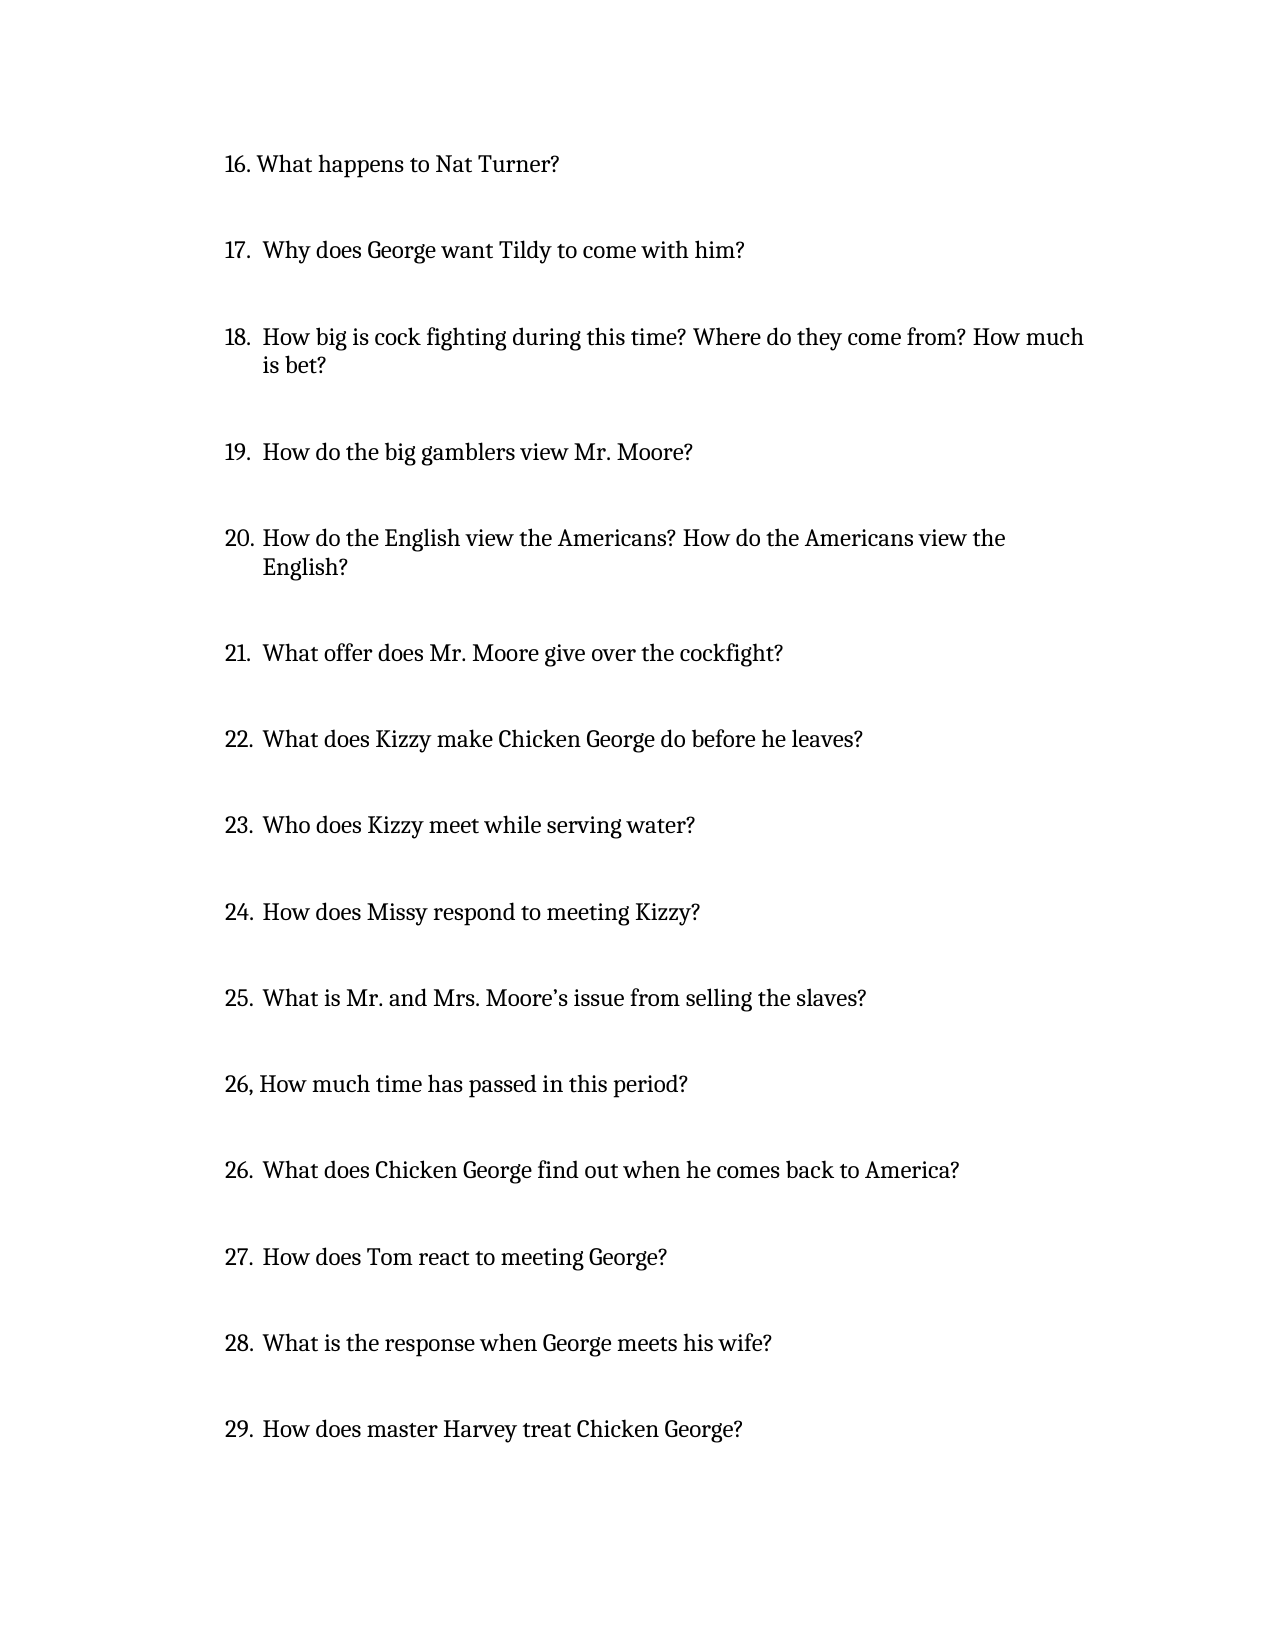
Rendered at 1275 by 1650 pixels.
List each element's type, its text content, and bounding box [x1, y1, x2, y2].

list How does master Harvey treat Chicken George? [225, 1415, 1087, 1444]
list How big is cock fighting during this time? Where do they come from? How much is bet? [225, 322, 1087, 380]
text 26, How much time has passed in this period? [225, 1070, 1087, 1099]
list How does Missy respond to meeting Kizzy? [225, 897, 1087, 926]
list What does Chicken George find out when he comes back to America? [225, 1156, 1087, 1185]
list How does Tom react to meeting George? [225, 1242, 1087, 1271]
list What is Mr. and Mrs. Moore’s issue from selling the slaves? [225, 984, 1087, 1012]
list What does Kizzy make Chicken George do before he leaves? [225, 725, 1087, 754]
text 16. What happens to Nat Turner? [225, 150, 1087, 179]
list Who does Kizzy meet while serving water? [225, 811, 1087, 840]
list How do the big gamblers view Mr. Moore? [225, 437, 1087, 466]
list How do the English view the Americans? How do the Americans view the English? [225, 524, 1087, 581]
list Why does George want Tildy to come with him? [225, 236, 1087, 265]
list What offer does Mr. Moore give over the cockfight? [225, 639, 1087, 667]
list What is the response when George meets his wife? [225, 1329, 1087, 1357]
